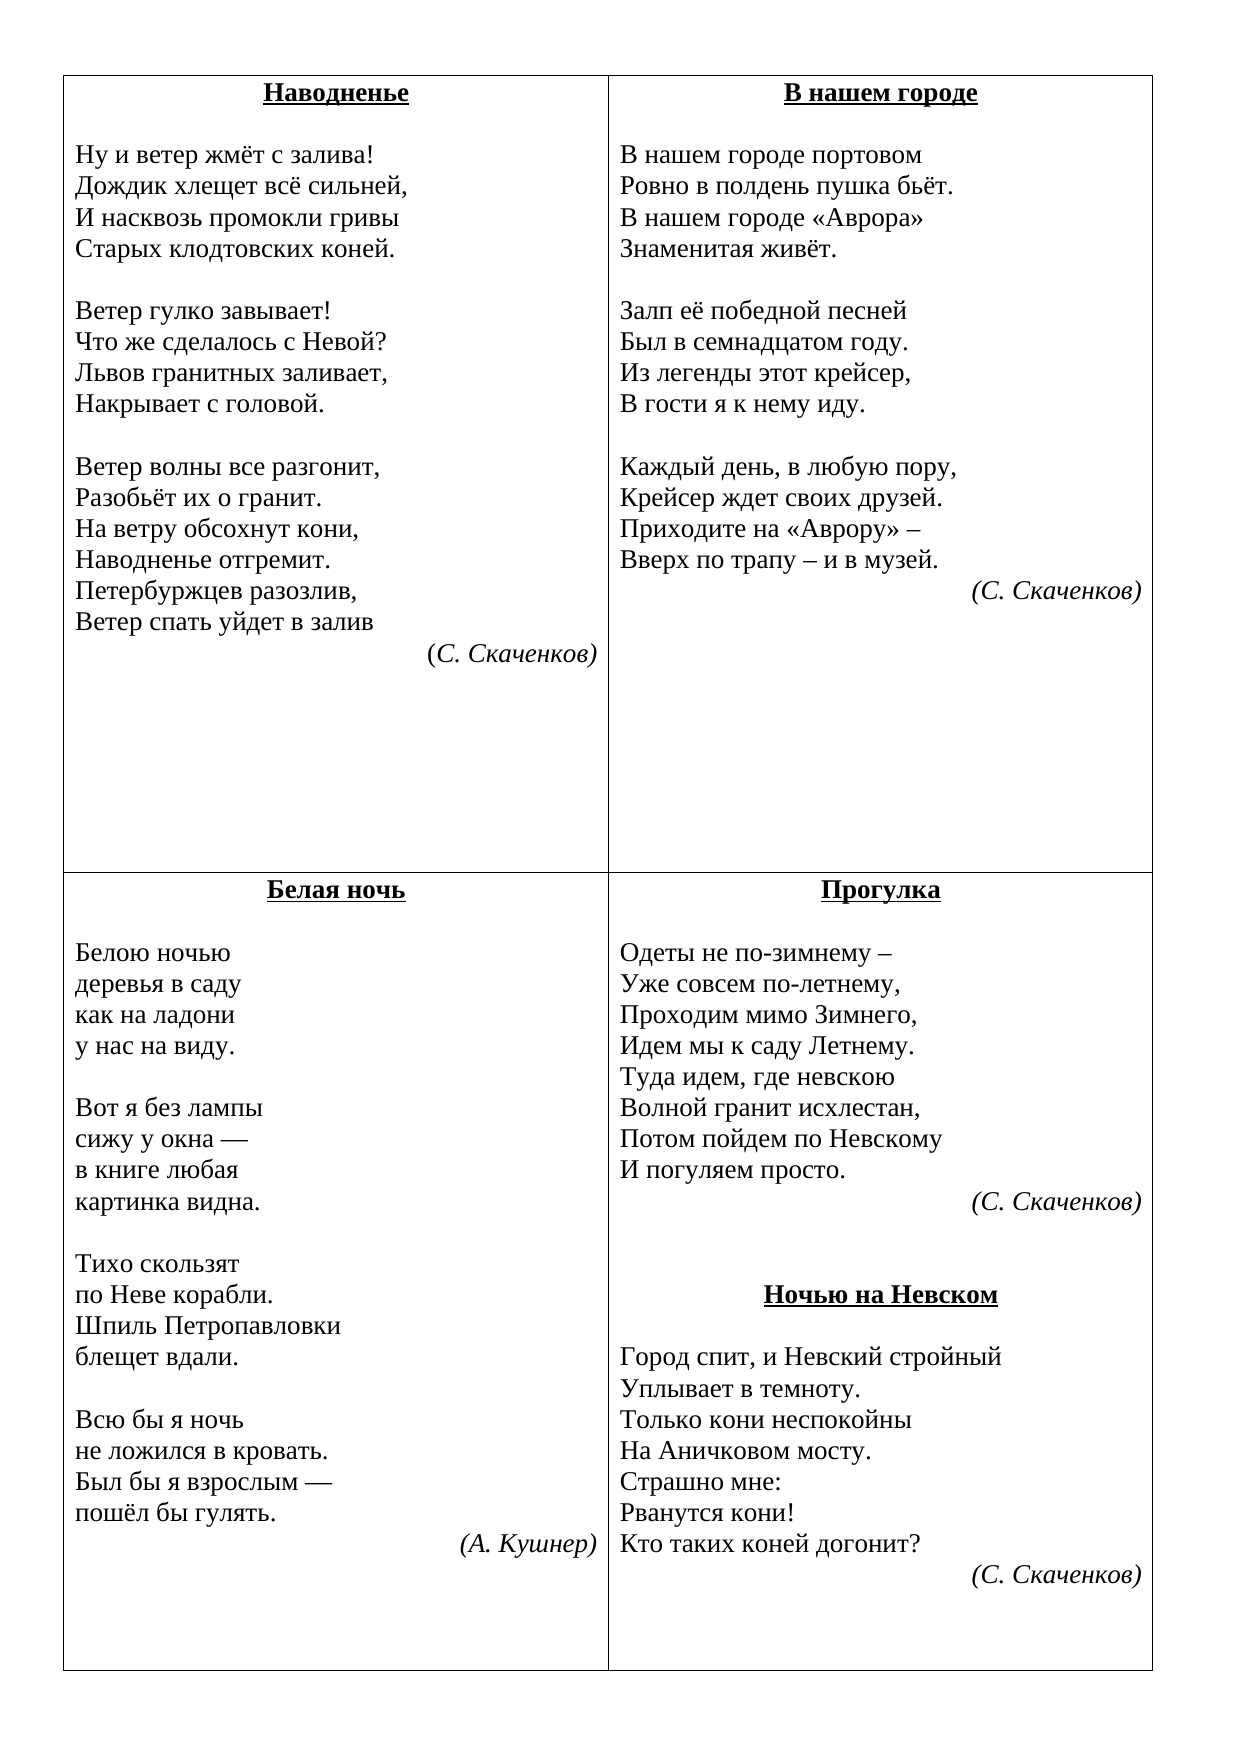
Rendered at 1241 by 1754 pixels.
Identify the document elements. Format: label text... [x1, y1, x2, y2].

table_cell В нашем городе В нашем городе портовом Ровно в полдень пушка бьёт. В нашем городе «Аврора» Знаменитая живёт. Залп её победной песней Был в семнадцатом году. Из легенды этот крейсер, В гости я к нему иду. Каждый день, в любую пору, Крейсер ждет своих друзей. Приходите на «Аврору» – Вверх по трапу – и в музей. (С. Скаченков) [609, 76, 1152, 872]
table_cell Наводненье Ну и ветер жмёт с залива! Дождик хлещет всё сильней, И насквозь промокли гривы Старых клодтовских коней. Ветер гулко завывает! Что же сделалось с Невой? Львов гранитных заливает, Накрывает с головой. Ветер волны все разгонит, Разобьёт их о гранит. На ветру обсохнут кони, Наводненье отгремит. Петербуржцев разозлив, Ветер спать уйдет в залив (С. Скаченков) [64, 76, 608, 872]
table_cell Прогулка Одеты не по-зимнему – Уже совсем по-летнему, Проходим мимо Зимнего, Идем мы к саду Летнему. Туда идем, где невскою Волной гранит исхлестан, Потом пойдем по Невскому И погуляем просто. (С. Скаченков) Ночью на Невском Город спит, и Невский стройный Уплывает в темноту. Только кони неспокойны На Аничковом мосту. Страшно мне: Рванутся кони! Кто таких коней догонит? (С. Скаченков) [609, 873, 1152, 1669]
table_cell Белая ночь Белою ночью деревья в саду как на ладони у нас на виду. Вот я без лампы сижу у окна — в книге любая картинка видна. Тихо скользят по Неве корабли. Шпиль Петропавловки блещет вдали. Всю бы я ночь не ложился в кровать. Был бы я взрослым — пошёл бы гулять. (А. Кушнер) [64, 873, 608, 1669]
